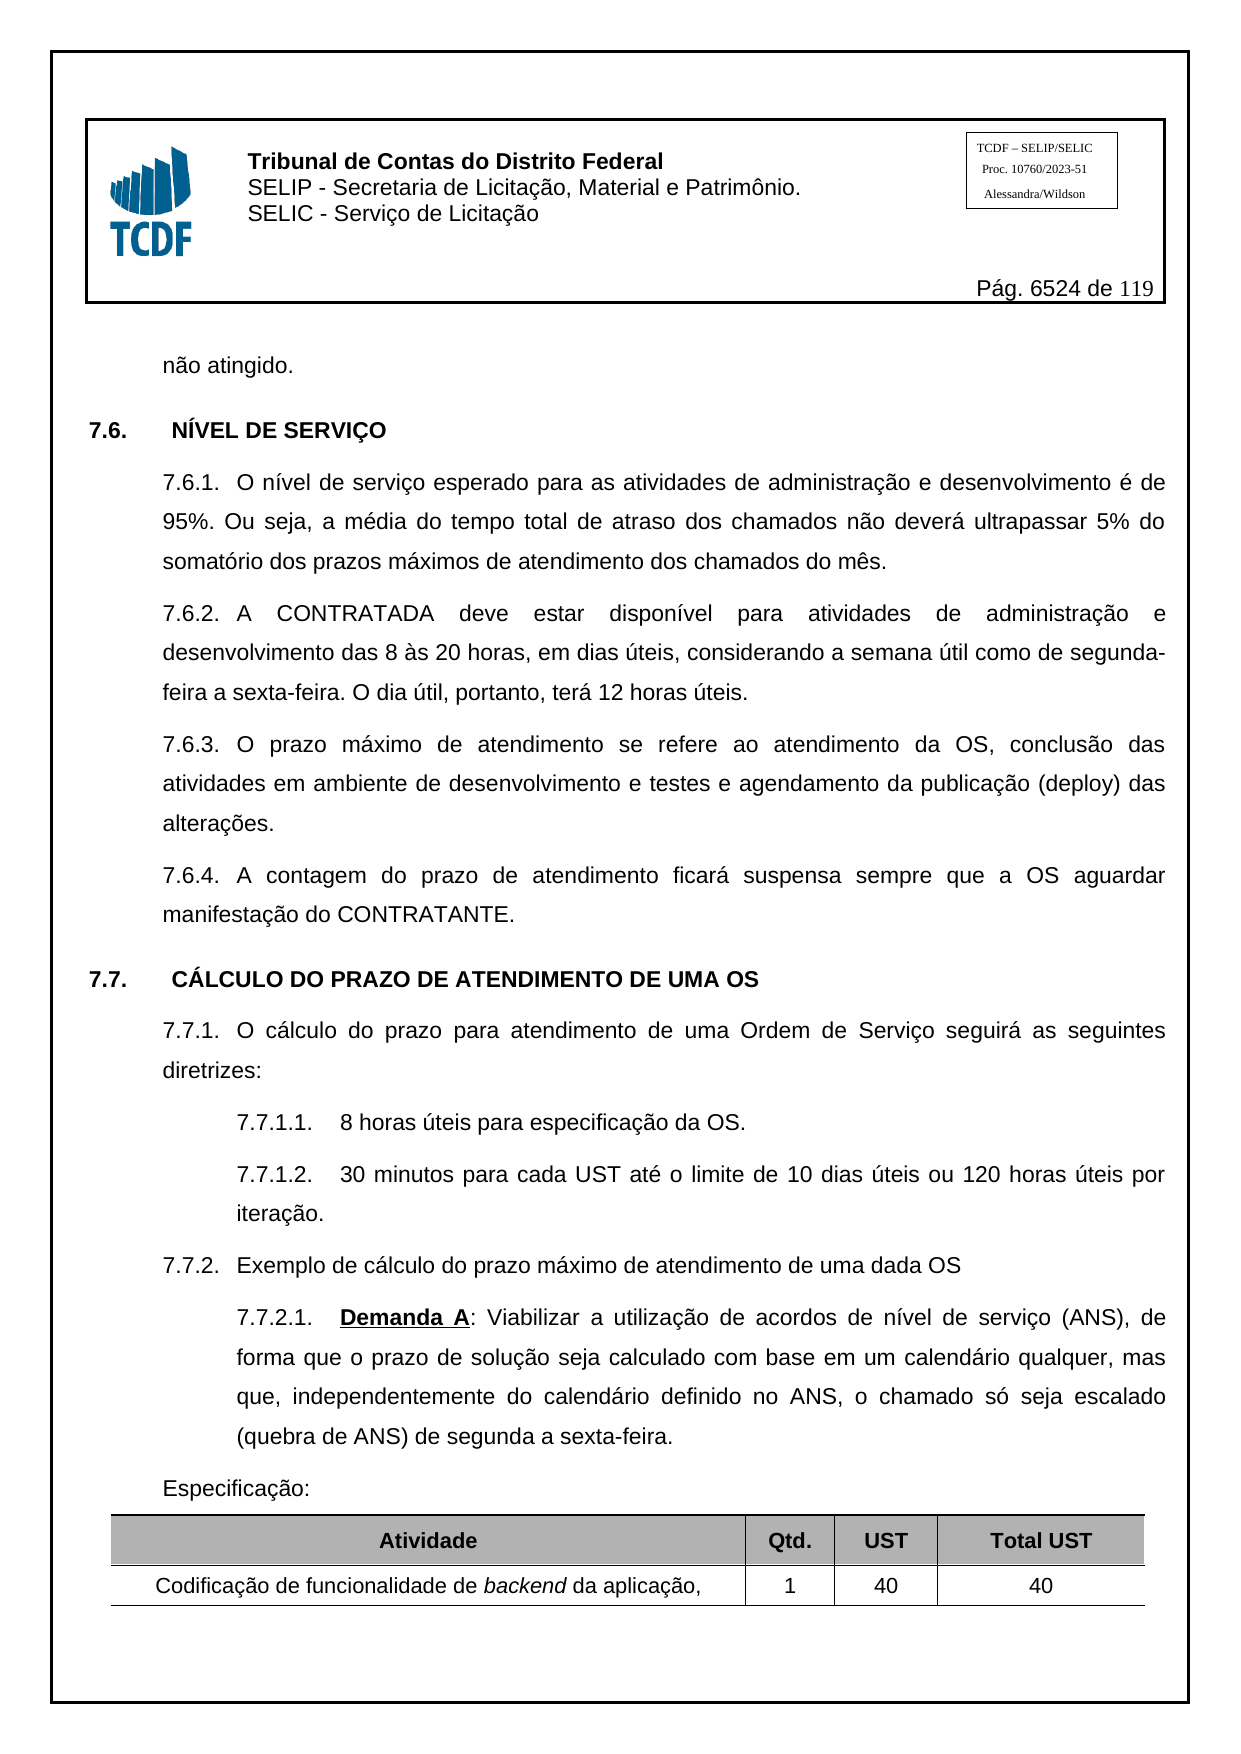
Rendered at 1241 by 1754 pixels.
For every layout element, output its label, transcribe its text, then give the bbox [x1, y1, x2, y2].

table_header Total UST [938, 1516, 1144, 1564]
table_header UST [835, 1516, 937, 1564]
list O nível de serviço esperado para as atividades de administração e desenvolvimento é de 95%. Ou seja, a média do tempo total de atraso dos chamados não deverá ultrapassar 5% do somatório dos prazos máximos de atendimento dos chamados do mês. [162, 469, 1167, 574]
list 30 minutos para cada UST até o limite de 10 dias úteis ou 120 horas úteis por iteração. [236, 1161, 1167, 1227]
list O cálculo do prazo para atendimento de uma Ordem de Serviço seguirá as seguintes diretrizes: [162, 1017, 1167, 1083]
table_header Qtd. [746, 1516, 834, 1564]
table_cell Codificação de funcionalidade de backend da aplicação, incluindo jobs batchs [111, 1566, 745, 1605]
list 8 horas úteis para especificação da OS. [236, 1109, 1167, 1135]
list O prazo máximo de atendimento se refere ao atendimento da OS, conclusão das atividades em ambiente de desenvolvimento e testes e agendamento da publicação (deploy) das alterações. [162, 731, 1167, 836]
table_cell 40 [835, 1566, 937, 1605]
list A contagem do prazo de atendimento ficará suspensa sempre que a OS aguardar manifestação do CONTRATANTE. [162, 862, 1167, 927]
picture [95, 143, 206, 259]
list Demanda A: Viabilizar a utilização de acordos de nível de serviço (ANS), de forma que o prazo de solução seja calculado com base em um calendário qualquer, mas que, independentemente do calendário definido no ANS, o chamado só seja escalado (quebra de ANS) de segunda a sexta-feira. [236, 1304, 1167, 1449]
list A CONTRATADA deve estar disponível para atividades de administração e desenvolvimento das 8 às 20 horas, em dias úteis, considerando a semana útil como de segunda-feira a sexta-feira. O dia útil, portanto, terá 12 horas úteis. [162, 600, 1167, 705]
text Especificação: [89, 1475, 1167, 1501]
list NÍVEL DE SERVIÇO [89, 417, 1167, 443]
table_cell 1 [746, 1566, 834, 1605]
list CÁLCULO DO PRAZO DE ATENDIMENTO DE UMA OS [89, 966, 1167, 992]
table_cell 40 [938, 1566, 1144, 1605]
table_header Atividade [111, 1516, 745, 1564]
list Exemplo de cálculo do prazo máximo de atendimento de uma dada OS [162, 1252, 1167, 1279]
